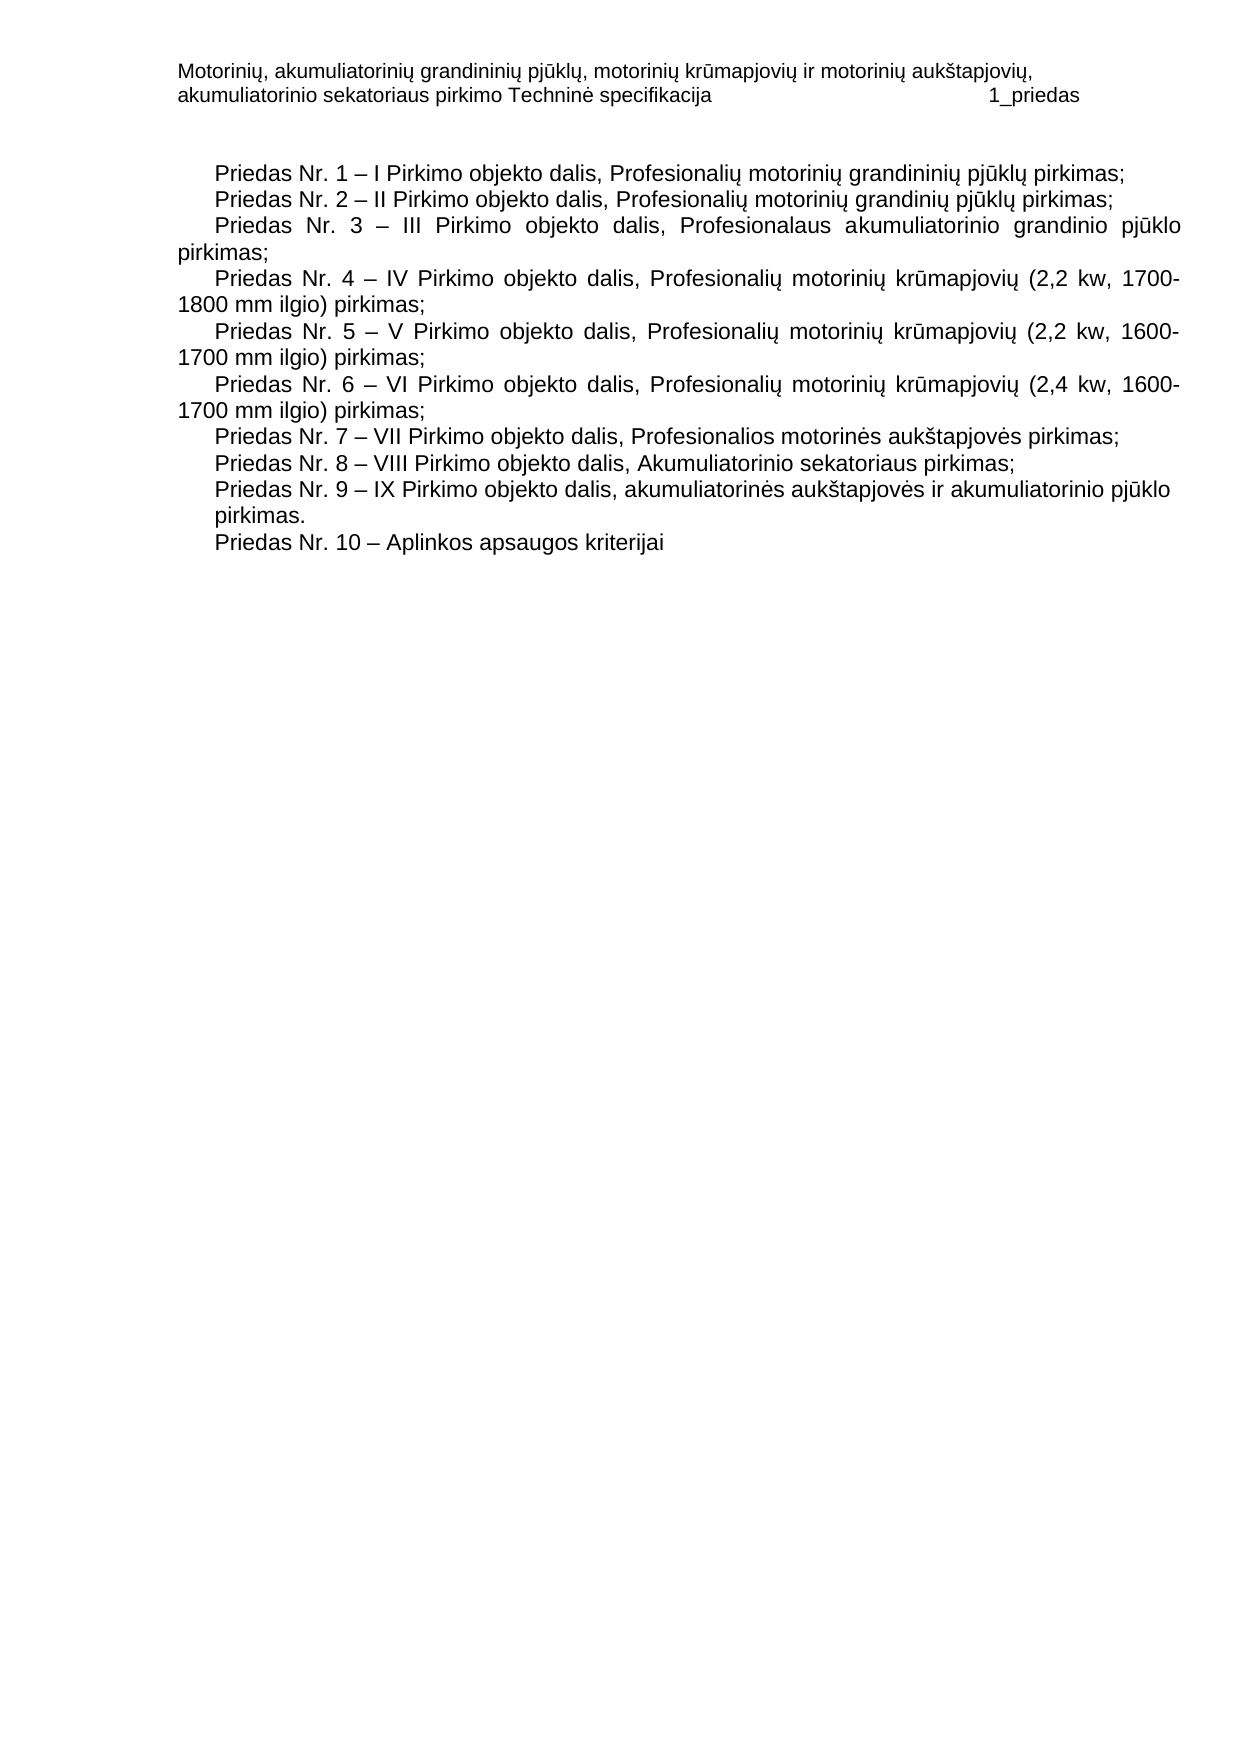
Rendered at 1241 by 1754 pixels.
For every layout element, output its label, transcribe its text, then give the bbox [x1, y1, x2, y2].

text Priedas Nr. 1 – I Pirkimo objekto dalis, Profesionalių motorinių grandininių pjūklų pirkimas; [177, 160, 1181, 186]
text Priedas Nr. 3 – III Pirkimo objekto dalis, Profesionalaus akumuliatorinio grandinio pjūklo pirkimas; [177, 212, 1181, 265]
text Priedas Nr. 5 – V Pirkimo objekto dalis, Profesionalių motorinių krūmapjovių (2,2 kw, 1600-1700 mm ilgio) pirkimas; [177, 318, 1181, 371]
text Priedas Nr. 10 – Aplinkos apsaugos kriterijai [214, 529, 1181, 555]
text Priedas Nr. 8 – VIII Pirkimo objekto dalis, Akumuliatorinio sekatoriaus pirkimas; [214, 449, 1181, 476]
text Priedas Nr. 6 – VI Pirkimo objekto dalis, Profesionalių motorinių krūmapjovių (2,4 kw, 1600-1700 mm ilgio) pirkimas; [177, 371, 1181, 423]
text Priedas Nr. 9 – IX Pirkimo objekto dalis, akumuliatorinės aukštapjovės ir akumuliatorinio pjūklo pirkimas. [214, 476, 1181, 529]
text Priedas Nr. 4 – IV Pirkimo objekto dalis, Profesionalių motorinių krūmapjovių (2,2 kw, 1700-1800 mm ilgio) pirkimas; [177, 265, 1181, 318]
text Priedas Nr. 2 – II Pirkimo objekto dalis, Profesionalių motorinių grandinių pjūklų pirkimas; [177, 186, 1181, 212]
text Priedas Nr. 7 – VII Pirkimo objekto dalis, Profesionalios motorinės aukštapjovės pirkimas; [177, 423, 1181, 449]
